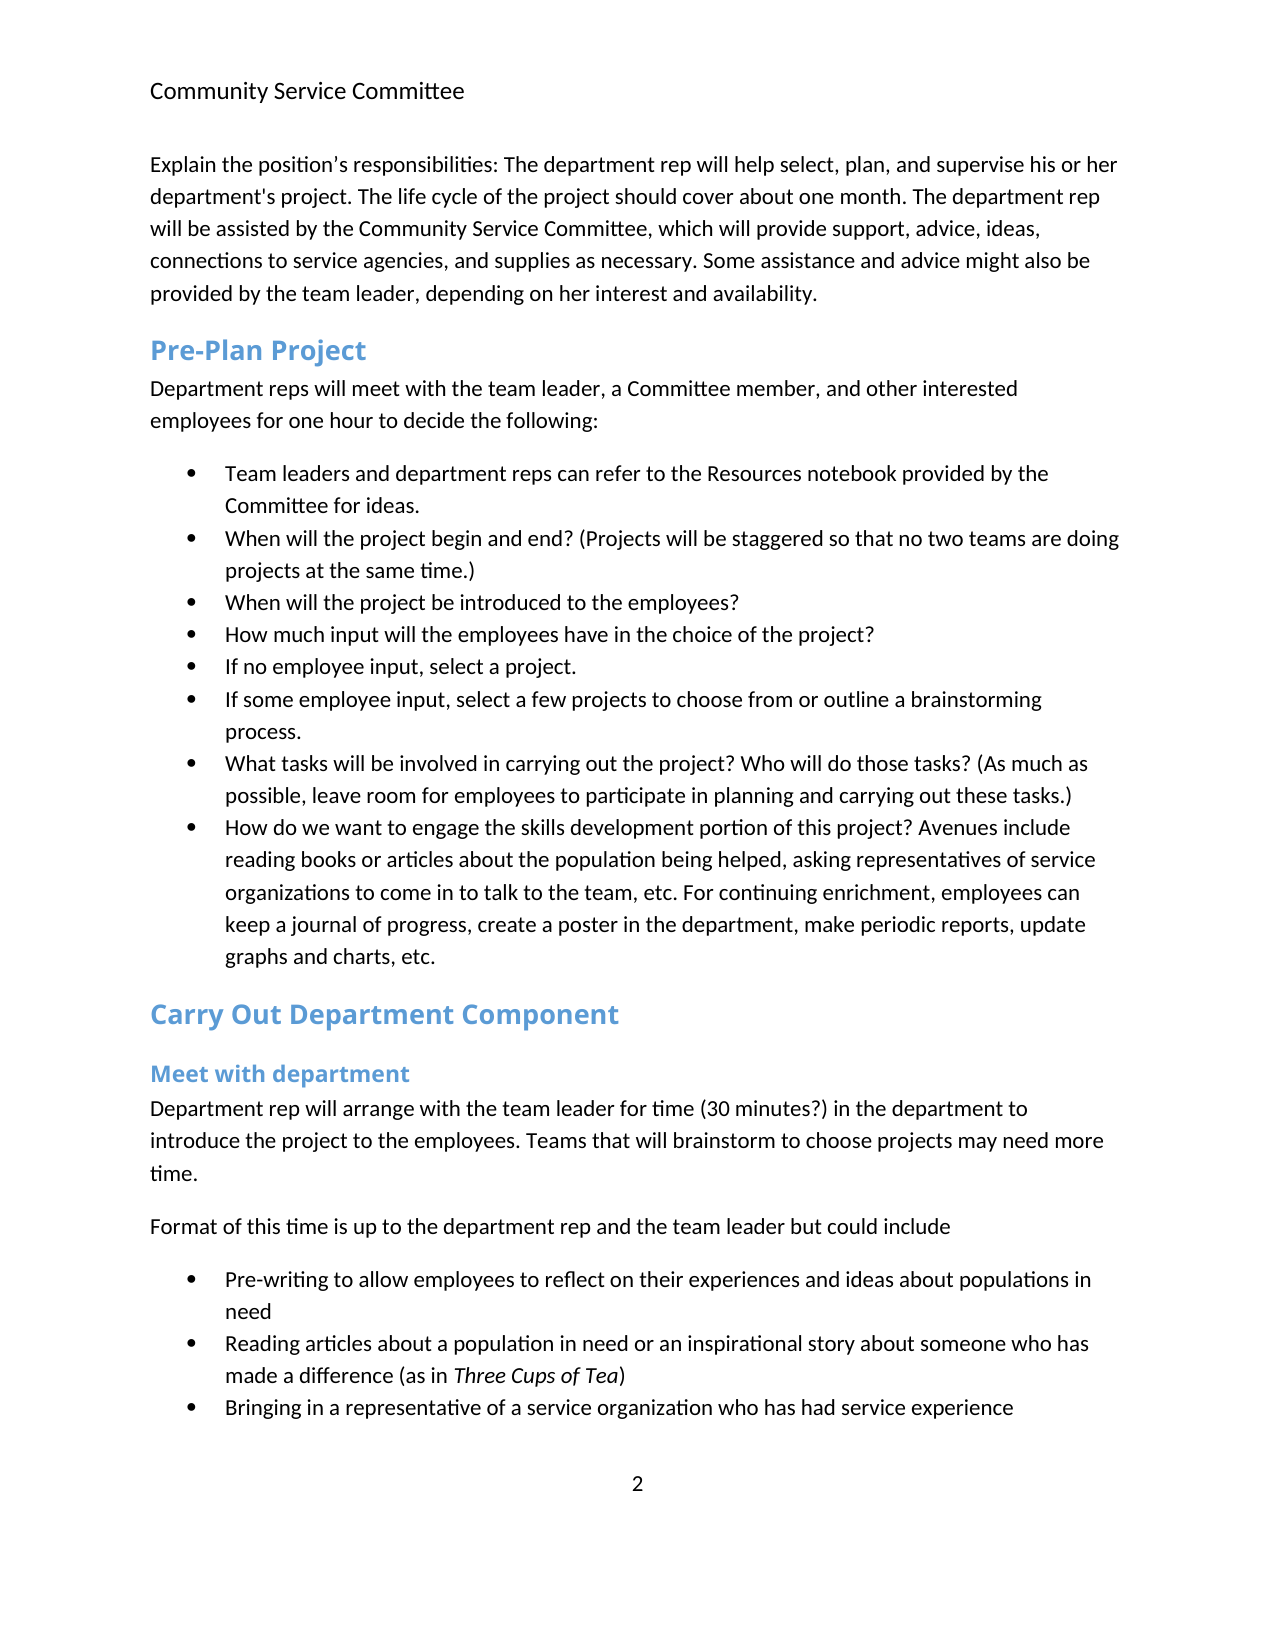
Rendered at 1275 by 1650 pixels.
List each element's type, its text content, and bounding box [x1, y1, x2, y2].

list If some employee input, select a few projects to choose from or outline a brainstorming process. [187, 685, 1125, 745]
list How do we want to engage the skills development portion of this project? Avenues include reading books or articles about the population being helped, asking representatives of service organizations to come in to talk to the team, etc. For continuing enrichment, employees can keep a journal of progress, create a poster in the department, make periodic reports, update graphs and charts, etc. [187, 813, 1125, 970]
list How much input will the employees have in the choice of the project? [187, 620, 1125, 648]
text Format of this time is up to the department rep and the team leader but could include [150, 1212, 1125, 1240]
list Pre-writing to allow employees to reflect on their experiences and ideas about populations in need [187, 1265, 1125, 1325]
text Department reps will meet with the team leader, a Committee member, and other interested employees for one hour to decide the following: [150, 374, 1125, 434]
list Reading articles about a population in need or an inspirational story about someone who has made a difference (as in Three Cups of Tea) [187, 1329, 1125, 1389]
subtitle Carry Out Department Component [150, 995, 1125, 1032]
subtitle Pre-Plan Project [150, 332, 1125, 369]
list If no employee input, select a project. [187, 652, 1125, 681]
list When will the project begin and end? (Projects will be staggered so that no two teams are doing projects at the same time.) [187, 524, 1125, 584]
list Bringing in a representative of a service organization who has had service experience [187, 1393, 1125, 1422]
text Department rep will arrange with the team leader for time (30 minutes?) in the department to introduce the project to the employees. Teams that will brainstorm to choose projects may need more time. [150, 1094, 1125, 1187]
list When will the project be introduced to the employees? [187, 588, 1125, 616]
list Team leaders and department reps can refer to the Resources notebook provided by the Committee for ideas. [187, 459, 1125, 519]
list What tasks will be involved in carrying out the project? Who will do those tasks? (As much as possible, leave room for employees to participate in planning and carrying out these tasks.) [187, 749, 1125, 809]
subtitle Meet with department [150, 1058, 1125, 1090]
text Explain the position’s responsibilities: The department rep will help select, plan, and supervise his or her department's project. The life cycle of the project should cover about one month. The department rep will be assisted by the Community Service Committee, which will provide support, advice, ideas, connections to service agencies, and supplies as necessary. Some assistance and advice might also be provided by the team leader, depending on her interest and availability. [150, 150, 1125, 307]
